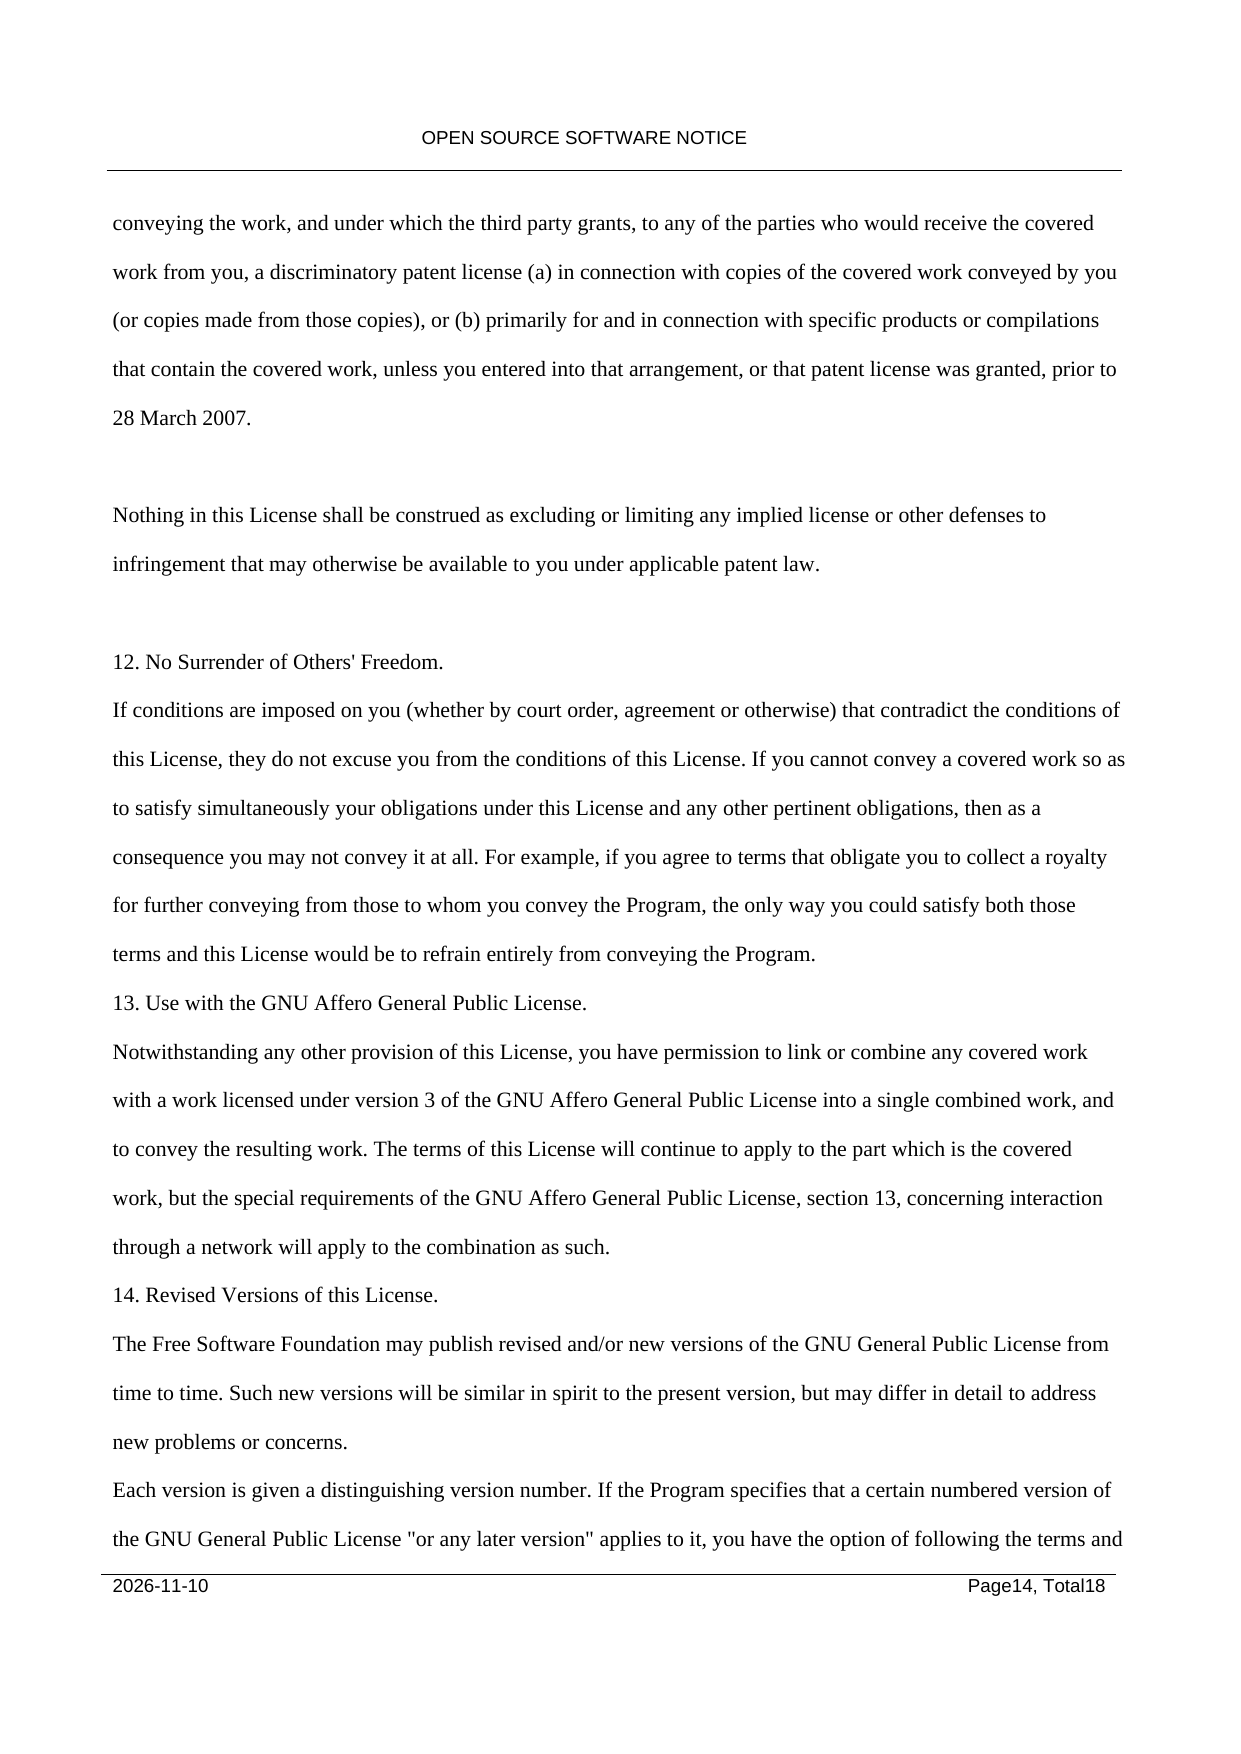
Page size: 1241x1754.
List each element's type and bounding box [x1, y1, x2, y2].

text [112, 206, 1128, 1555]
